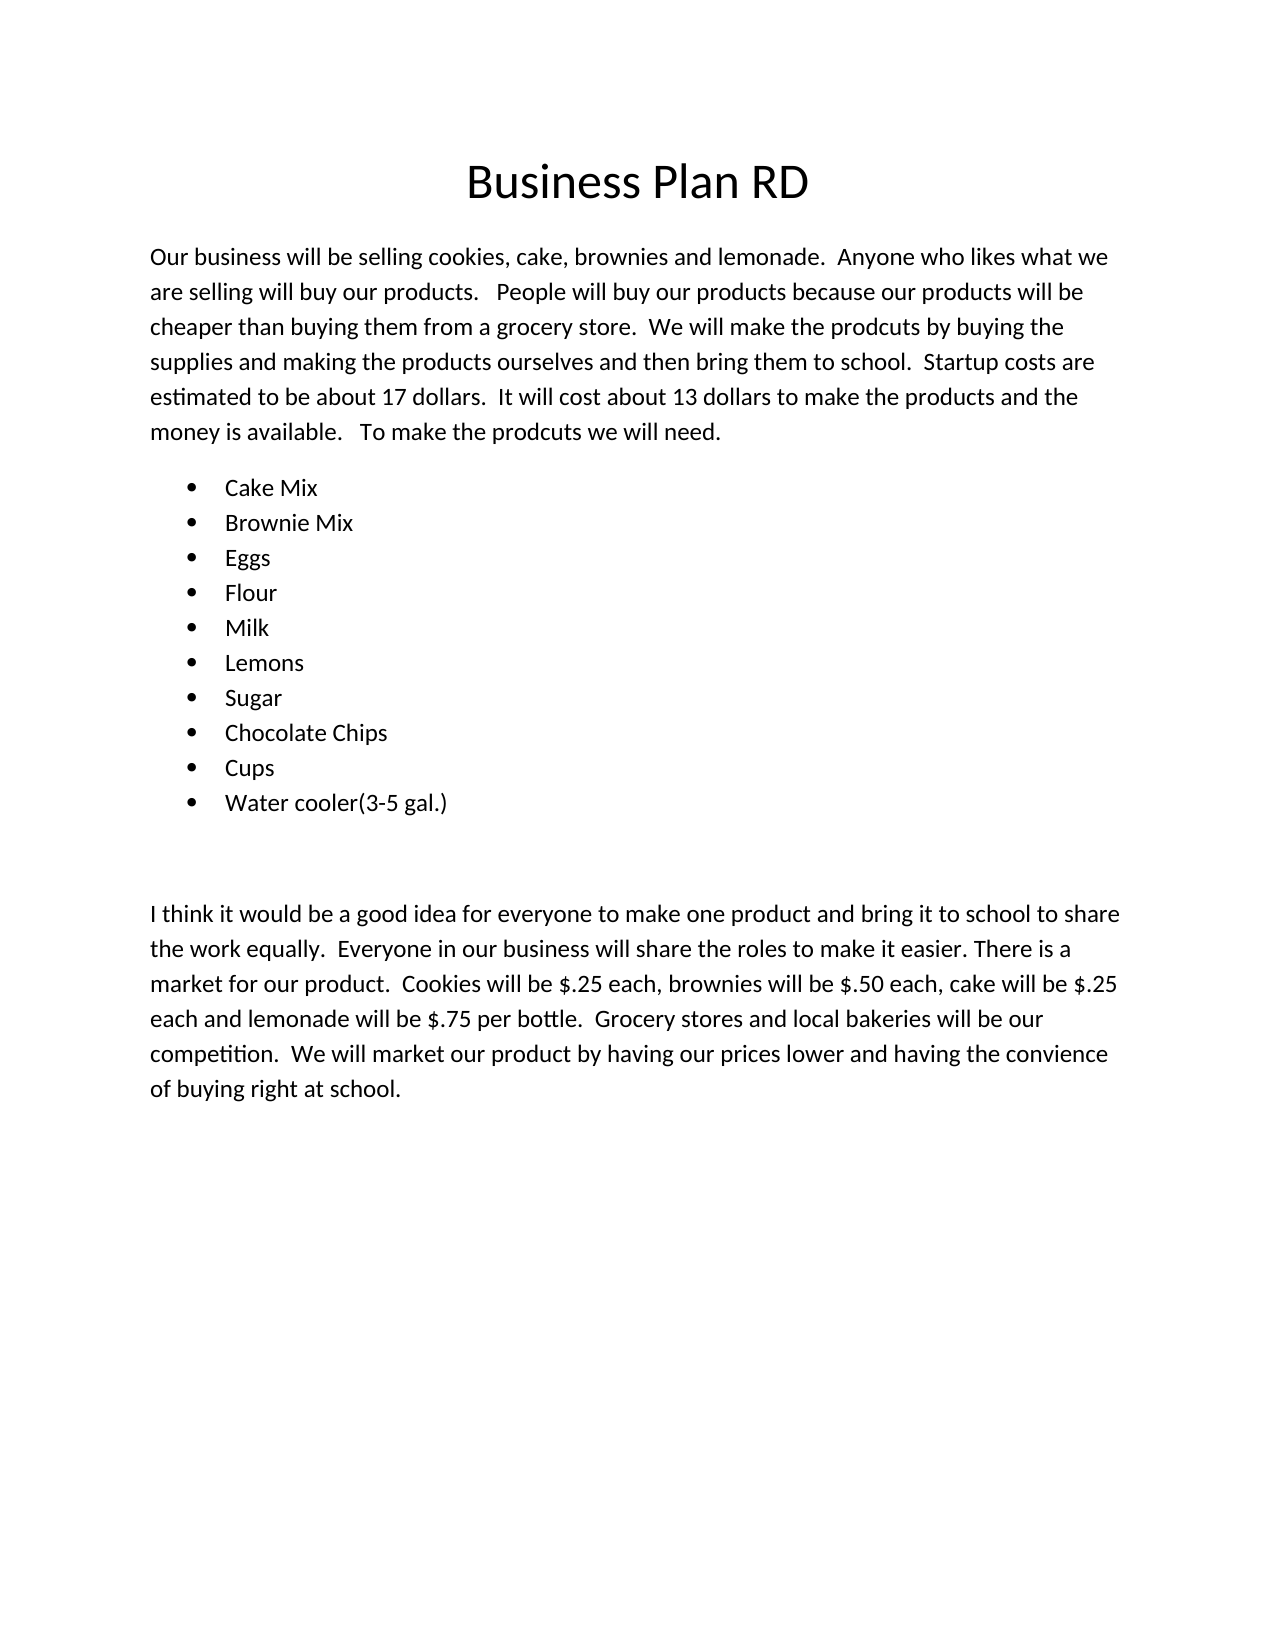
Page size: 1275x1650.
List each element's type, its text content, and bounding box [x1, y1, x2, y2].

list Water cooler(3-5 gal.) [187, 787, 1125, 817]
text I think it would be a good idea for everyone to make one product and bring it to school to share the work equally. Everyone in our business will share the roles to make it easier. There is a market for our product. Cookies will be $.25 each, brownies will be $.50 each, cake will be $.25 each and lemonade will be $.75 per bottle. Grocery stores and local bakeries will be our competition. We will market our product by having our prices lower and having the convience of buying right at school. [150, 898, 1125, 1104]
list Chocolate Chips [187, 717, 1125, 747]
list Flour [187, 577, 1125, 607]
text Our business will be selling cookies, cake, brownies and lemonade. Anyone who likes what we are selling will buy our products. People will buy our products because our products will be cheaper than buying them from a grocery store. We will make the prodcuts by buying the supplies and making the products ourselves and then bring them to school. Startup costs are estimated to be about 17 dollars. It will cost about 13 dollars to make the products and the money is available. To make the prodcuts we will need. [150, 241, 1125, 446]
list Cake Mix [187, 472, 1125, 502]
list Brownie Mix [187, 507, 1125, 537]
list Lemons [187, 647, 1125, 677]
list Sugar [187, 682, 1125, 712]
list Milk [187, 612, 1125, 642]
list Cups [187, 752, 1125, 782]
text Business Plan RD [150, 150, 1125, 211]
list Eggs [187, 542, 1125, 572]
